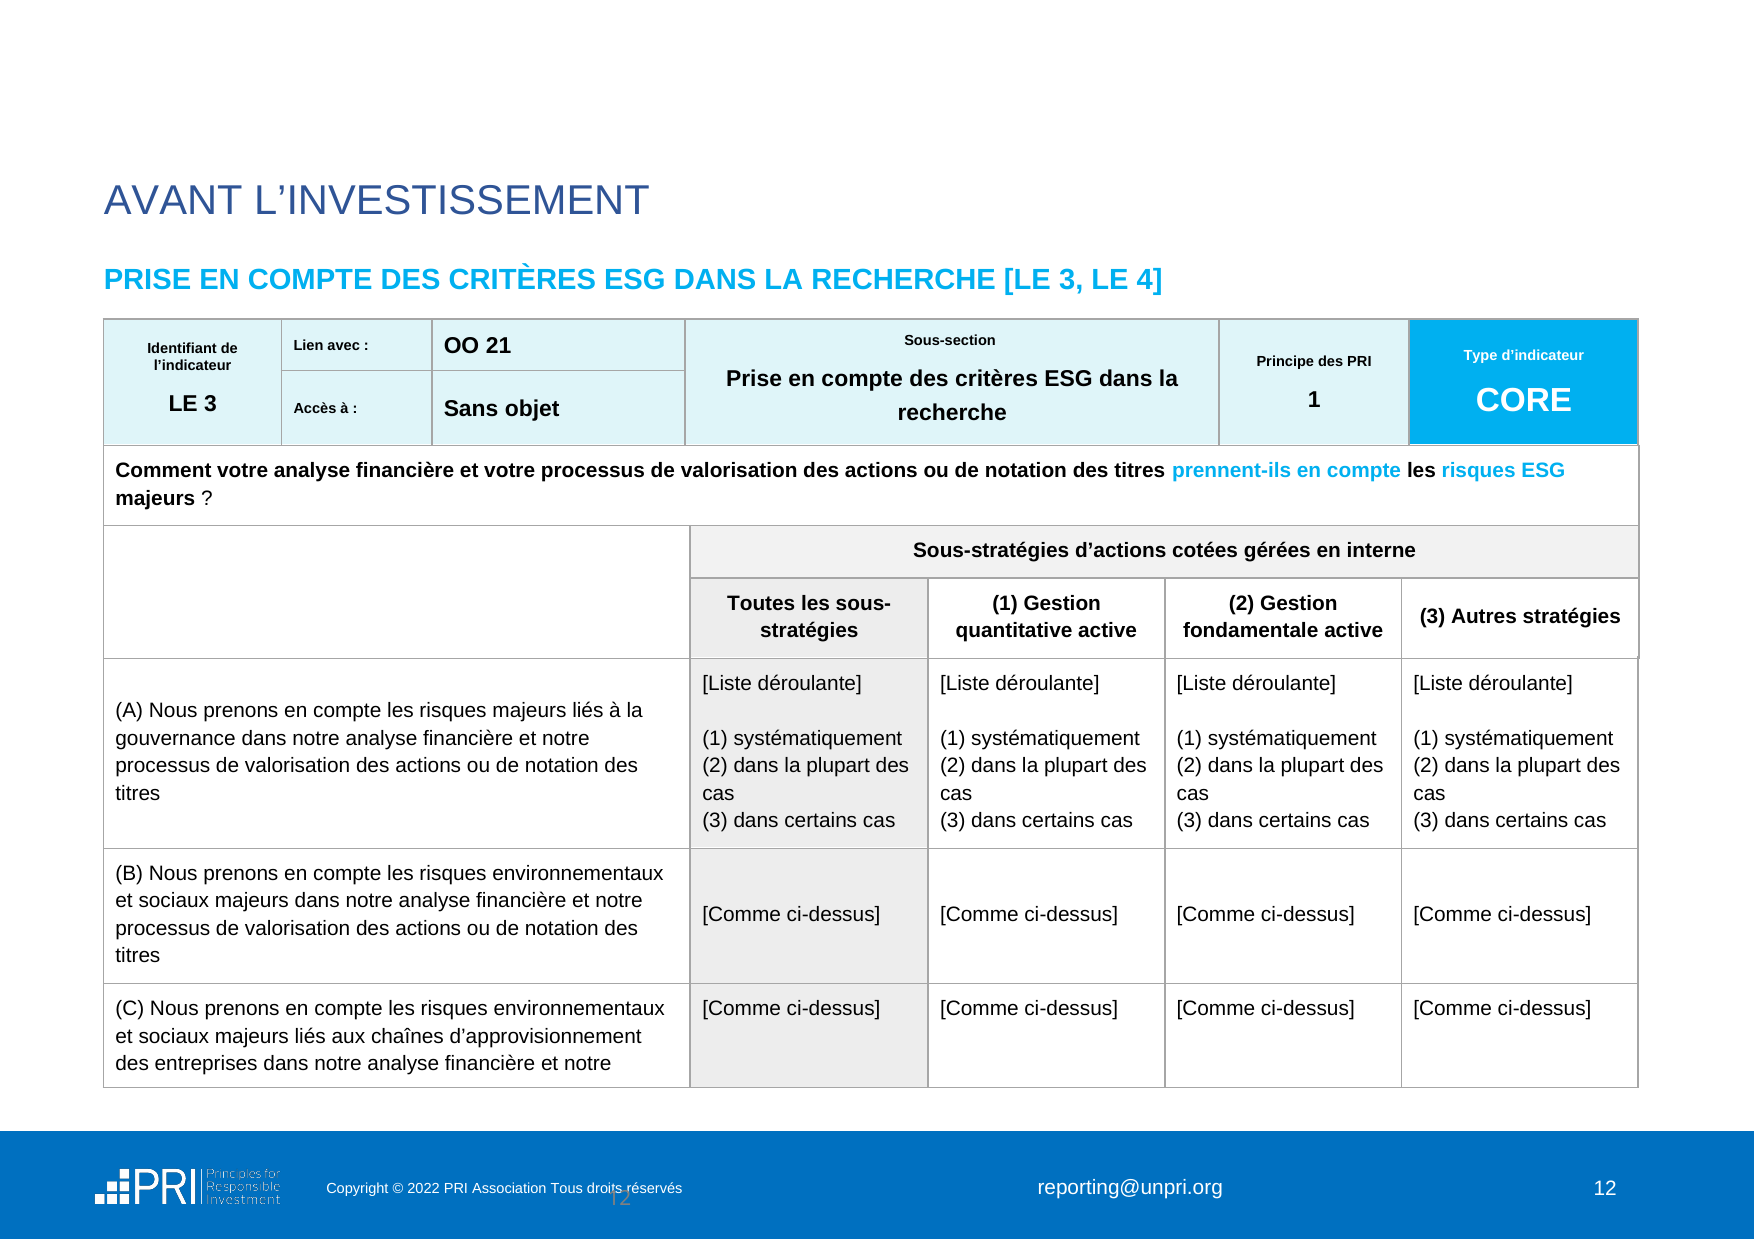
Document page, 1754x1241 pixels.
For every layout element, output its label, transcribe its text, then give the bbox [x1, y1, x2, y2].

table_cell [Comme ci-dessus] [929, 984, 1164, 1087]
table_cell [104, 526, 689, 657]
subtitle AVANT L’INVESTISSEMENT [103, 175, 1650, 223]
table_cell Accès à : [282, 371, 431, 444]
table_cell [Comme ci-dessus] [1166, 849, 1401, 983]
table_header Principe des PRI 1 [1220, 320, 1408, 444]
table_header Sous-section Prise en compte des critères ESG dans la recherche [686, 320, 1218, 444]
table_cell [Liste déroulante] (1) systématiquement (2) dans la plupart des cas (3) dans certains cas [1402, 659, 1637, 847]
table_cell (1) Gestion quantitative active [929, 579, 1164, 657]
table_cell [Comme ci-dessus] [691, 984, 927, 1087]
table_cell Toutes les sous-stratégies [691, 579, 927, 657]
subtitle Prise en compte des critères ESG dans la recherche [LE 3, LE 4] [103, 262, 1650, 296]
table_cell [104, 984, 689, 1087]
table_header Lien avec : [282, 320, 431, 370]
table_cell [Comme ci-dessus] [1402, 984, 1637, 1087]
table_cell (2) Gestion fondamentale active [1166, 579, 1401, 657]
table_cell Sans objet [433, 371, 684, 444]
table_cell [Comme ci-dessus] [1402, 849, 1637, 983]
table_header Identifiant de l’indicateur LE 3 [104, 320, 281, 444]
table_cell [Liste déroulante] (1) systématiquement (2) dans la plupart des cas (3) dans certains cas [691, 659, 927, 847]
table_cell [Comme ci-dessus] [691, 849, 927, 983]
table_header Type d’indicateur CORE [1410, 320, 1637, 444]
table_cell (B) Nous prenons en compte les risques environnementaux et sociaux majeurs dans notre analyse financière et notre processus de valorisation des actions ou de notation des titres [104, 849, 689, 983]
table_cell [Liste déroulante] (1) systématiquement (2) dans la plupart des cas (3) dans certains cas [929, 659, 1164, 847]
table_cell [Comme ci-dessus] [929, 849, 1164, 983]
table_cell Comment votre analyse financière et votre processus de valorisation des actions ou de notation des titres prennent-ils en compte les risques ESG majeurs ? [104, 446, 1638, 525]
table_cell [Liste déroulante] (1) systématiquement (2) dans la plupart des cas (3) dans certains cas [1166, 659, 1401, 847]
table_cell (A) Nous prenons en compte les risques majeurs liés à la gouvernance dans notre analyse financière et notre processus de valorisation des actions ou de notation des titres [104, 659, 689, 847]
table_cell (3) Autres stratégies [1402, 579, 1638, 657]
table_cell Sous-stratégies d’actions cotées gérées en interne [691, 526, 1638, 577]
table_header OO 21 [433, 320, 684, 370]
table_cell [Comme ci-dessus] [1166, 984, 1401, 1087]
picture [92, 1166, 282, 1207]
